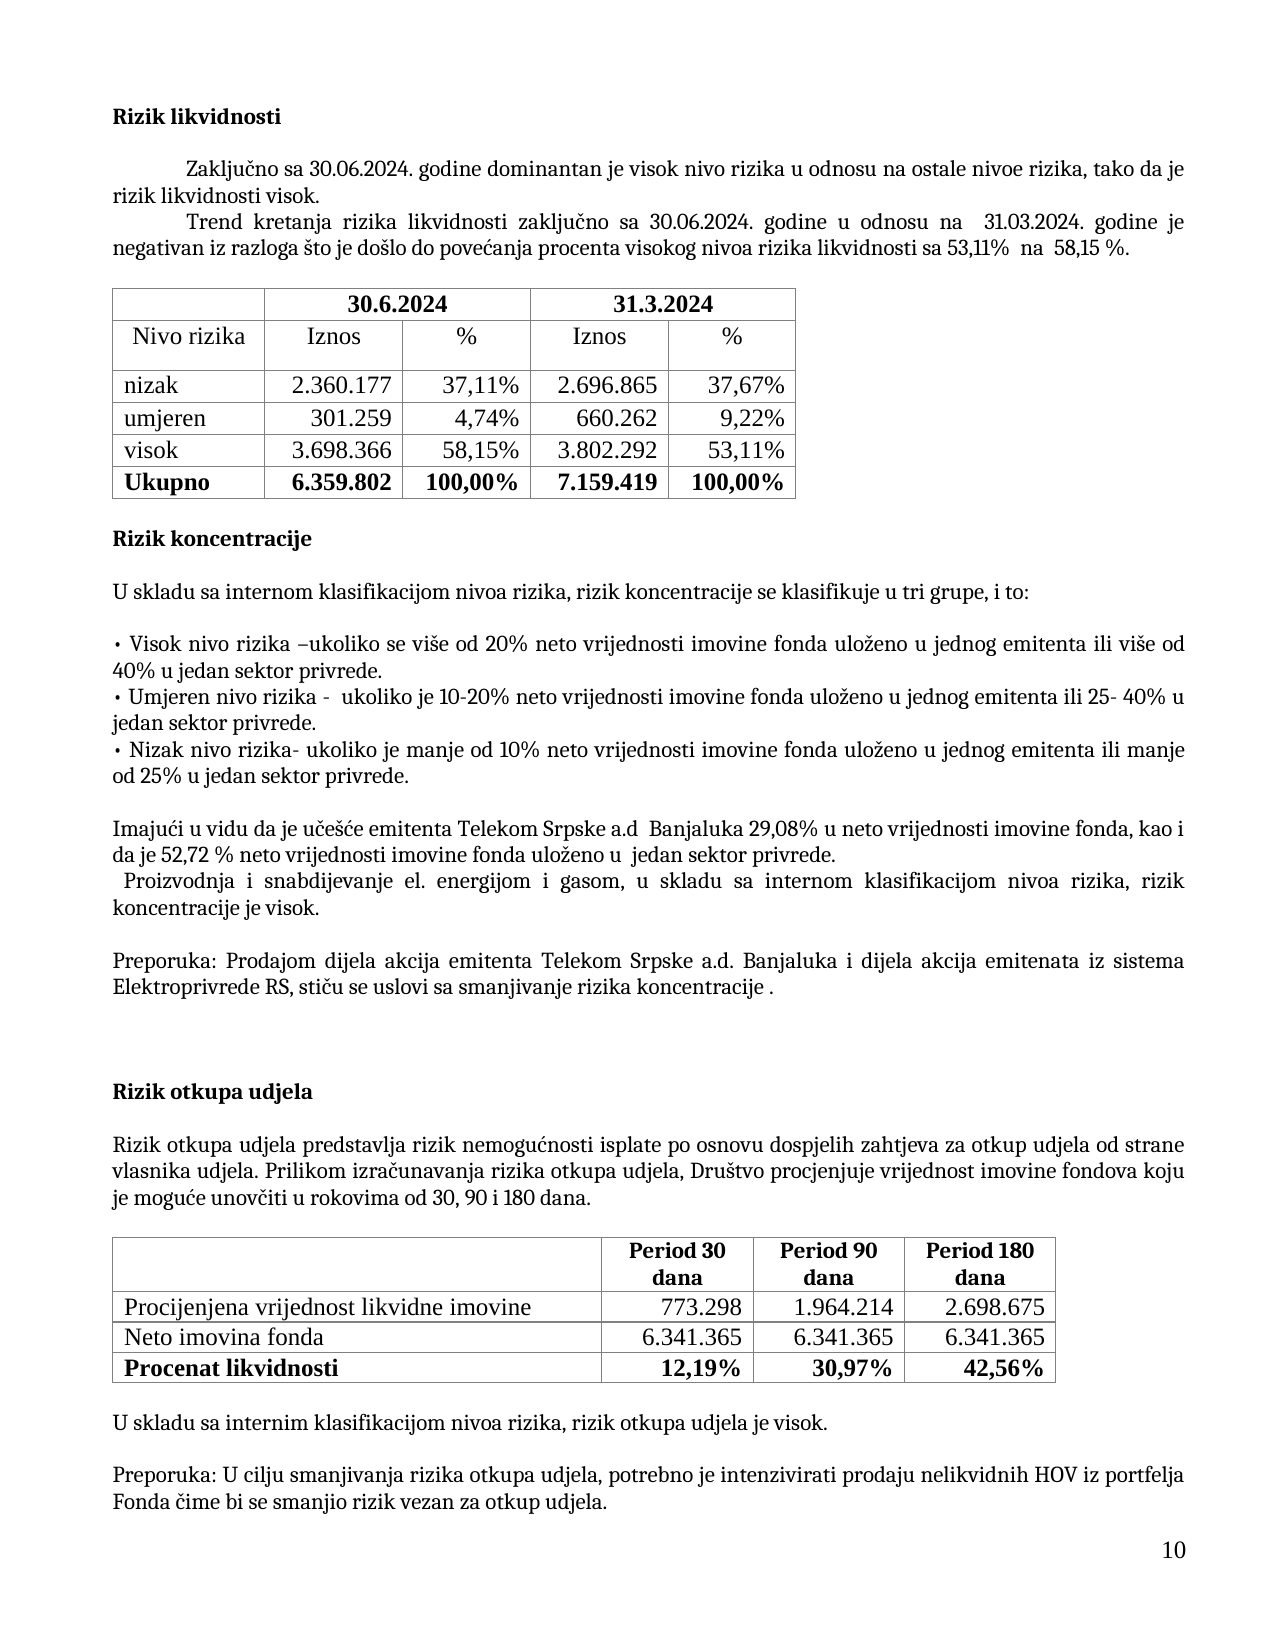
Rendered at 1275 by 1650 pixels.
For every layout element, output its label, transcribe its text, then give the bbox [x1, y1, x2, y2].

table_cell 100,00% [403, 467, 530, 498]
text Proizvodnja i snabdijevanje el. energijom i gasom, u skladu sa internom klasifikacijom nivoa rizika, rizik koncentracije je visok. [112, 868, 1186, 921]
table_cell 6.341.365 [905, 1323, 1055, 1352]
table_cell Nivo rizika [113, 321, 264, 369]
table_cell % [669, 321, 795, 369]
text • Visok nivo rizika –ukoliko se više od 20% neto vrijednosti imovine fonda uloženo u jednog emitenta ili više od 40% u jedan sektor privrede. [112, 631, 1186, 684]
text Trend kretanja rizika likvidnosti zaključno sa 30.06.2024. godine u odnosu na 31.03.2024. godine je negativan iz razloga što je došlo do povećanja procenta visokog nivoa rizika likvidnosti sa 53,11% na 58,15 %. [112, 209, 1186, 262]
text U skladu sa internim klasifikacijom nivoa rizika, rizik otkupa udjela je visok. [112, 1409, 1186, 1436]
table_cell 301.259 [265, 403, 402, 434]
text Imajući u vidu da je učešće emitenta Telekom Srpske a.d Banjaluka 29,08% u neto vrijednosti imovine fonda, kao i da je 52,72 % neto vrijednosti imovine fonda uloženo u jedan sektor privrede. [112, 816, 1186, 868]
table_cell 37,67% [669, 371, 795, 402]
table_header Period 30 dana [602, 1238, 753, 1291]
text Rizik otkupa udjela [112, 1079, 1186, 1106]
table_cell 42,56% [905, 1353, 1055, 1382]
table_cell 4,74% [403, 403, 530, 434]
text Rizik koncentracije [112, 526, 1186, 552]
table_cell nizak [113, 371, 264, 402]
text Rizik otkupa udjela predstavlja rizik nemogućnosti isplate po osnovu dospjelih zahtjeva za otkup udjela od strane vlasnika udjela. Prilikom izračunavanja rizika otkupa udjela, Društvo procjenjuje vrijednost imovine fondova koju je moguće unovčiti u rokovima od 30, 90 i 180 dana. [112, 1132, 1186, 1211]
text • Nizak nivo rizika- ukoliko je manje od 10% neto vrijednosti imovine fonda uloženo u jednog emitenta ili manje od 25% u jedan sektor privrede. [112, 737, 1186, 789]
table_cell Procijenjena vrijednost likvidne imovine [113, 1292, 601, 1321]
table_cell 7.159.419 [531, 467, 668, 498]
table_cell 773.298 [602, 1292, 753, 1321]
table_header [113, 289, 264, 320]
text Zaključno sa 30.06.2024. godine dominantan je visok nivo rizika u odnosu na ostale nivoe rizika, tako da je rizik likvidnosti visok. [112, 156, 1186, 209]
table_cell Ukupno [113, 467, 264, 498]
table_header 31.3.2024 [531, 289, 795, 320]
table_cell 1.964.214 [754, 1292, 904, 1321]
table_header [113, 1238, 601, 1291]
table_cell 2.698.675 [905, 1292, 1055, 1321]
table_cell 6.359.802 [265, 467, 402, 498]
table_cell 30,97% [754, 1353, 904, 1382]
table_cell 3.802.292 [531, 435, 668, 466]
table_cell 6.341.365 [754, 1323, 904, 1352]
table_header Period 90 dana [754, 1238, 904, 1291]
table_cell umjeren [113, 403, 264, 434]
table_cell Iznos [531, 321, 668, 369]
table_cell 100,00% [669, 467, 795, 498]
table_cell visok [113, 435, 264, 466]
text U skladu sa internom klasifikacijom nivoa rizika, rizik koncentracije se klasifikuje u tri grupe, i to: [112, 578, 1186, 605]
table_cell % [403, 321, 530, 369]
text Preporuka: Prodajom dijela akcija emitenta Telekom Srpske a.d. Banjaluka i dijela akcija emitenata iz sistema Elektroprivrede RS, stiču se uslovi sa smanjivanje rizika koncentracije . [112, 947, 1186, 1000]
table_cell Neto imovina fonda [113, 1323, 601, 1352]
text Rizik likvidnosti [112, 103, 1186, 130]
table_header Period 180 dana [905, 1238, 1055, 1291]
text Preporuka: U cilju smanjivanja rizika otkupa udjela, potrebno je intenzivirati prodaju nelikvidnih HOV iz portfelja Fonda čime bi se smanjio rizik vezan za otkup udjela. [112, 1462, 1186, 1515]
table_cell Iznos [265, 321, 402, 369]
table_header 30.6.2024 [265, 289, 530, 320]
table_cell 6.341.365 [602, 1323, 753, 1352]
text • Umjeren nivo rizika - ukoliko je 10-20% neto vrijednosti imovine fonda uloženo u jednog emitenta ili 25- 40% u jedan sektor privrede. [112, 684, 1186, 737]
table_cell 660.262 [531, 403, 668, 434]
table_cell 2.696.865 [531, 371, 668, 402]
table_cell 12,19% [602, 1353, 753, 1382]
table_cell Procenat likvidnosti [113, 1353, 601, 1382]
table_cell 9,22% [669, 403, 795, 434]
table_cell 2.360.177 [265, 371, 402, 402]
table_cell 3.698.366 [265, 435, 402, 466]
table_cell 58,15% [403, 435, 530, 466]
table_cell 37,11% [403, 371, 530, 402]
table_cell 53,11% [669, 435, 795, 466]
